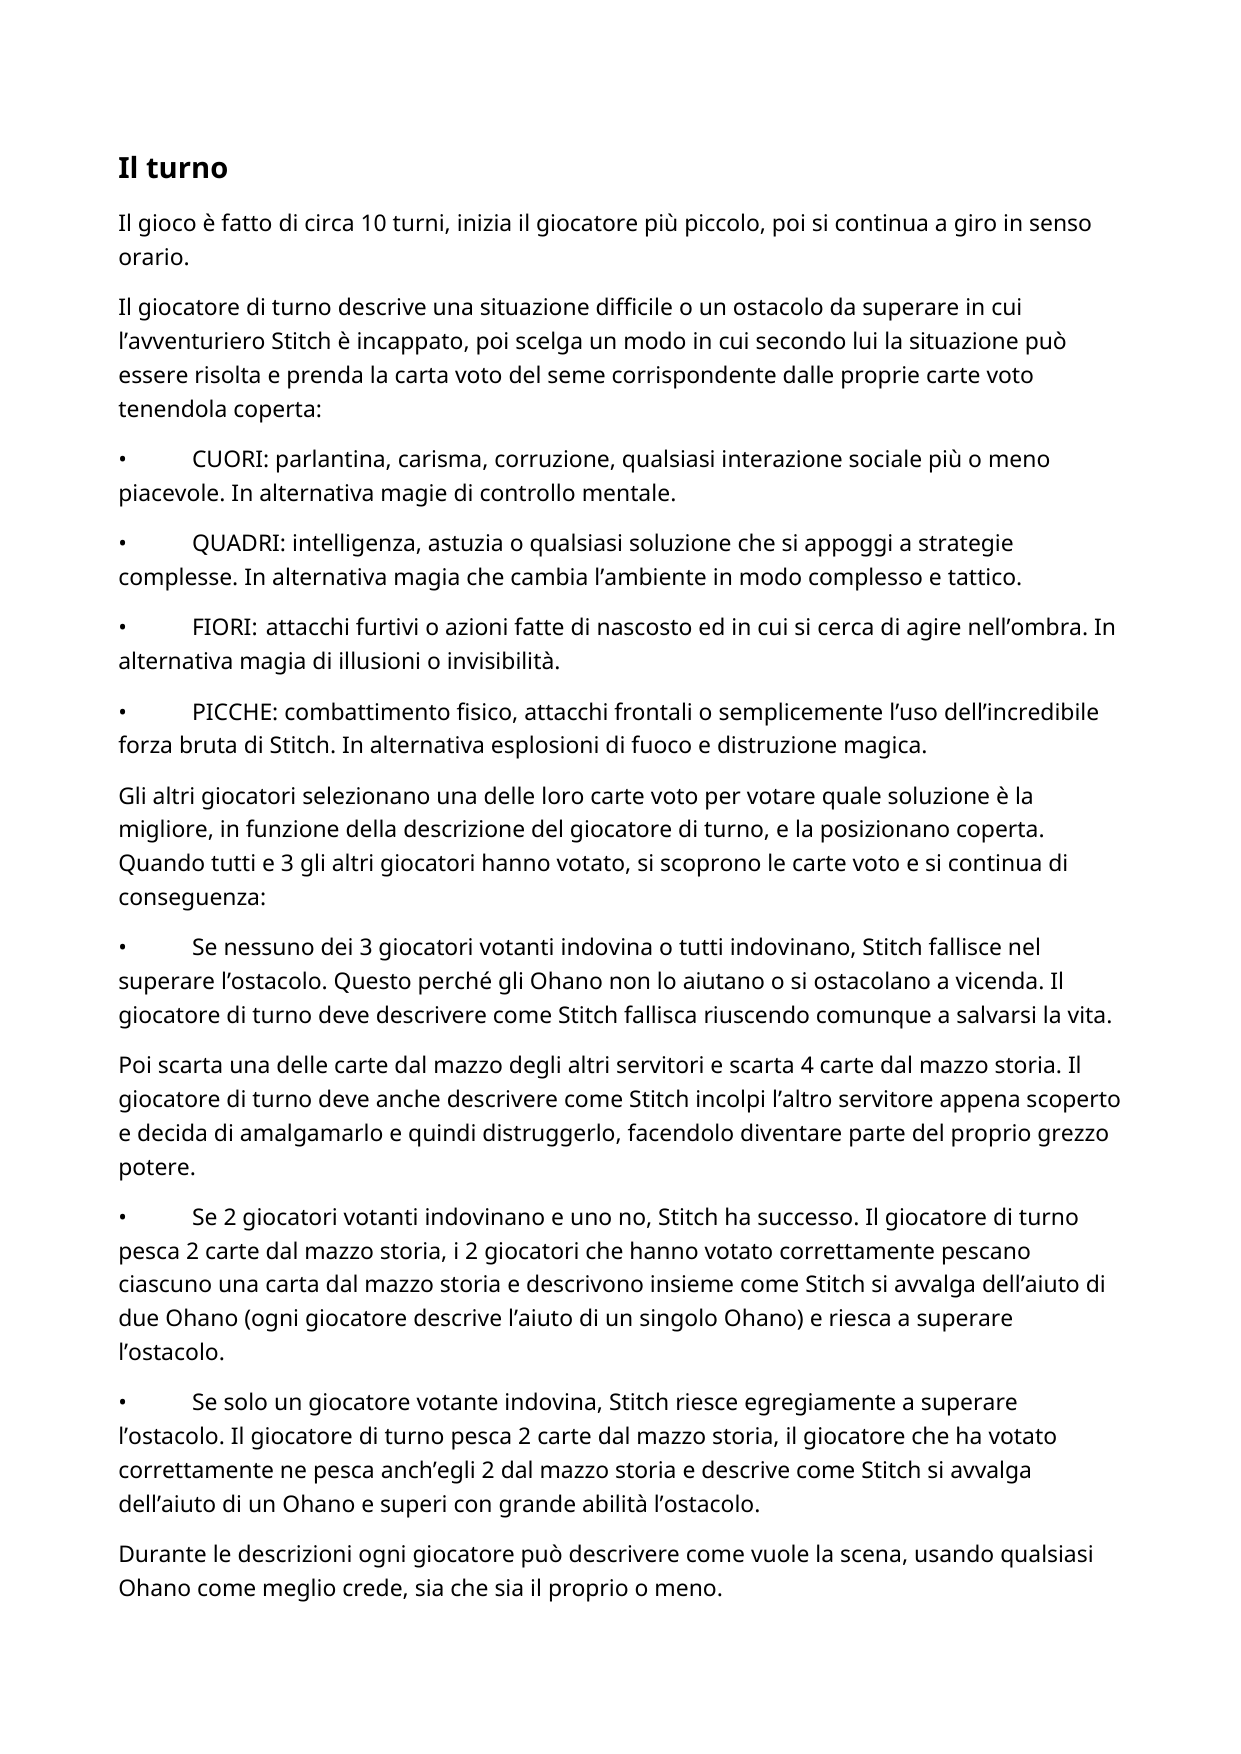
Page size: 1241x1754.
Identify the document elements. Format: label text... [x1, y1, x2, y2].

text Il gioco è fatto di circa 10 turni, inizia il giocatore più piccolo, poi si continua a giro in senso orario. [118, 207, 1122, 272]
text Il giocatore di turno descrive una situazione difficile o un ostacolo da superare in cui l’avventuriero Stitch è incappato, poi scelga un modo in cui secondo lui la situazione può essere risolta e prenda la carta voto del seme corrispondente dalle proprie carte voto tenendola coperta: [118, 291, 1122, 424]
text Poi scarta una delle carte dal mazzo degli altri servitori e scarta 4 carte dal mazzo storia. Il giocatore di turno deve anche descrivere come Stitch incolpi l’altro servitore appena scoperto e decida di amalgamarlo e quindi distruggerlo, facendolo diventare parte del proprio grezzo potere. [118, 1049, 1122, 1182]
text Il turno [118, 148, 1122, 187]
text • FIORI: attacchi furtivi o azioni fatte di nascosto ed in cui si cerca di agire nell’ombra. In alternativa magia di illusioni o invisibilità. [118, 611, 1122, 676]
text • Se nessuno dei 3 giocatori votanti indovina o tutti indovinano, Stitch fallisce nel superare l’ostacolo. Questo perché gli Ohano non lo aiutano o si ostacolano a vicenda. Il giocatore di turno deve descrivere come Stitch fallisca riuscendo comunque a salvarsi la vita. [118, 931, 1122, 1030]
text Durante le descrizioni ogni giocatore può descrivere come vuole la scena, usando qualsiasi Ohano come meglio crede, sia che sia il proprio o meno. [118, 1538, 1122, 1603]
text Gli altri giocatori selezionano una delle loro carte voto per votare quale soluzione è la migliore, in funzione della descrizione del giocatore di turno, e la posizionano coperta. Quando tutti e 3 gli altri giocatori hanno votato, si scoprono le carte voto e si continua di conseguenza: [118, 779, 1122, 912]
text • Se 2 giocatori votanti indovinano e uno no, Stitch ha successo. Il giocatore di turno pesca 2 carte dal mazzo storia, i 2 giocatori che hanno votato correttamente pescano ciascuno una carta dal mazzo storia e descrivono insieme come Stitch si avvalga dell’aiuto di due Ohano (ogni giocatore descrive l’aiuto di un singolo Ohano) e riesca a superare l’ostacolo. [118, 1201, 1122, 1367]
text • PICCHE: combattimento fisico, attacchi frontali o semplicemente l’uso dell’incredibile forza bruta di Stitch. In alternativa esplosioni di fuoco e distruzione magica. [118, 695, 1122, 760]
text • Se solo un giocatore votante indovina, Stitch riesce egregiamente a superare l’ostacolo. Il giocatore di turno pesca 2 carte dal mazzo storia, il giocatore che ha votato correttamente ne pesca anch’egli 2 dal mazzo storia e descrive come Stitch si avvalga dell’aiuto di un Ohano e superi con grande abilità l’ostacolo. [118, 1386, 1122, 1519]
text • CUORI: parlantina, carisma, corruzione, qualsiasi interazione sociale più o meno piacevole. In alternativa magie di controllo mentale. [118, 443, 1122, 508]
text • QUADRI: intelligenza, astuzia o qualsiasi soluzione che si appoggi a strategie complesse. In alternativa magia che cambia l’ambiente in modo complesso e tattico. [118, 527, 1122, 592]
